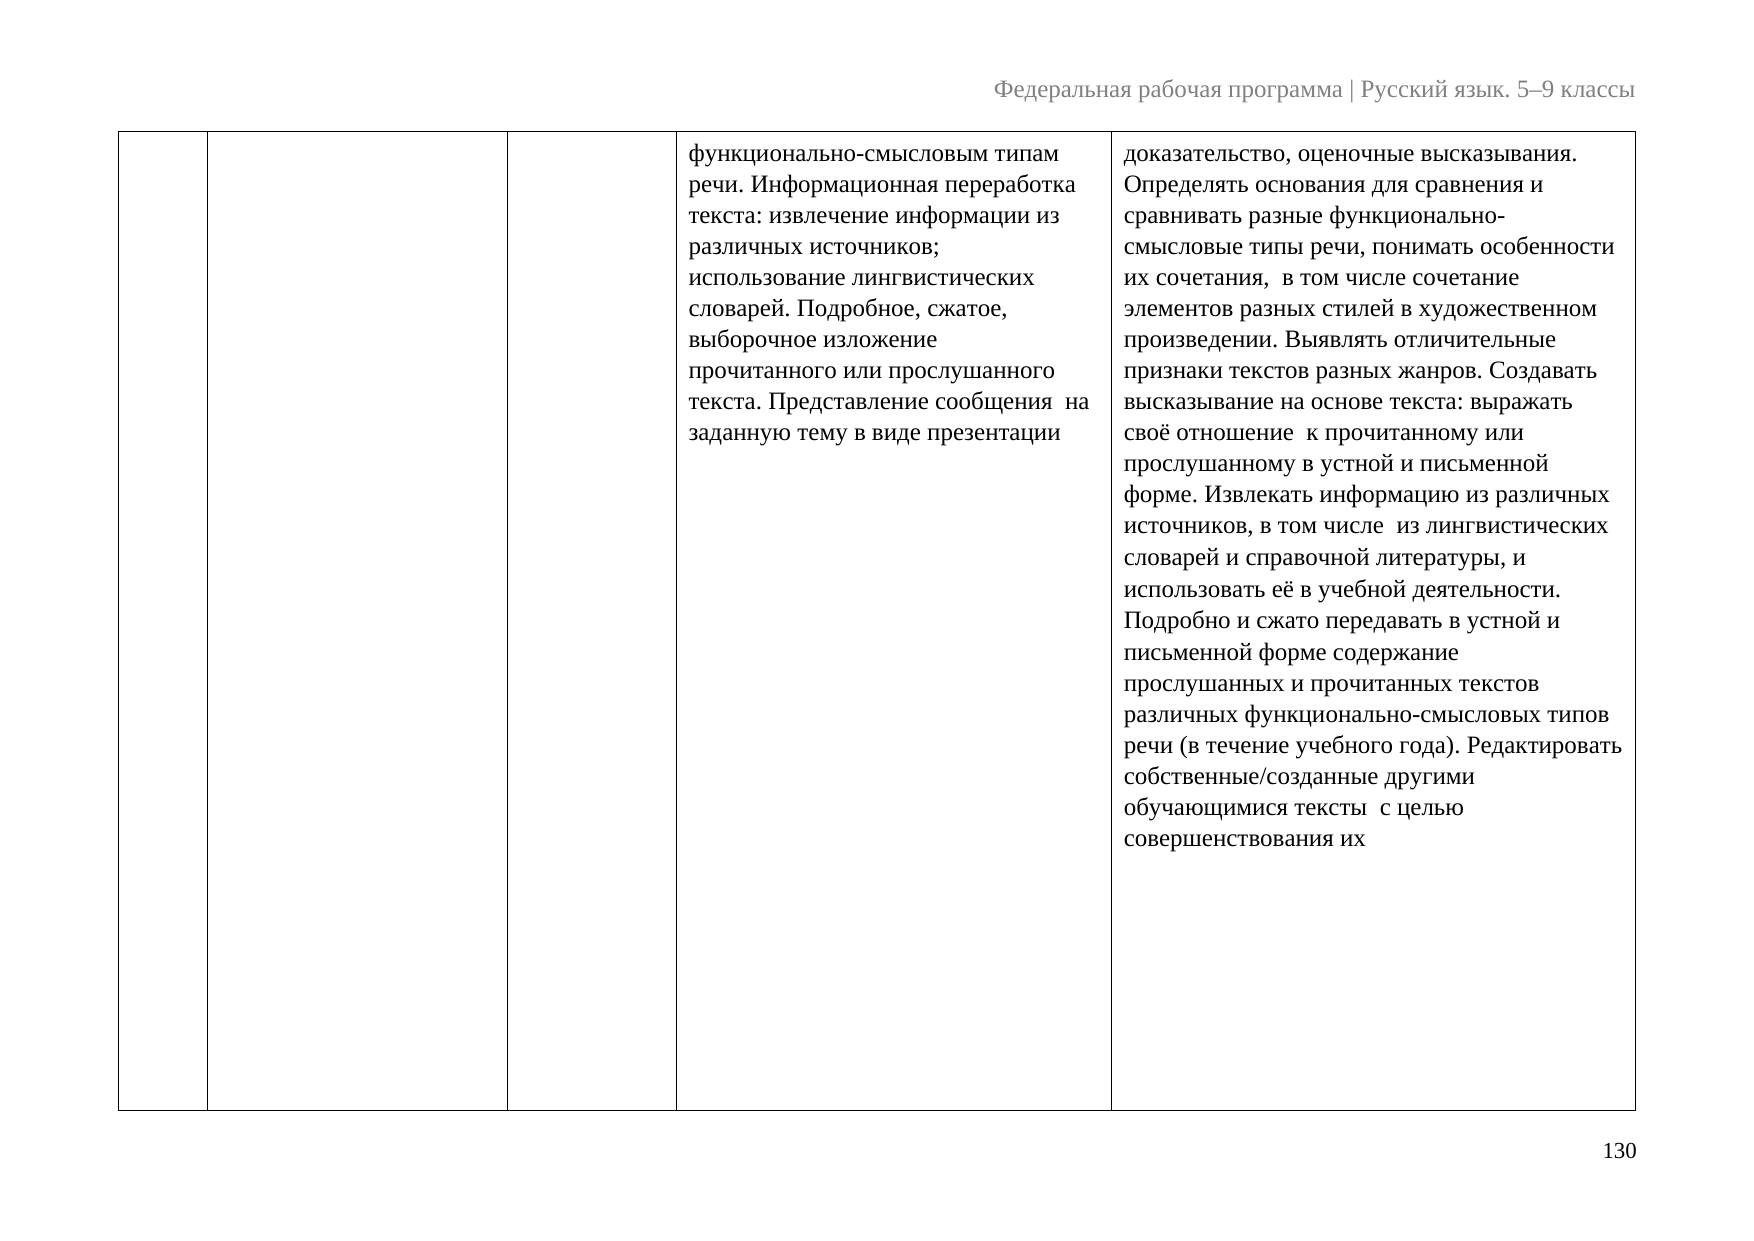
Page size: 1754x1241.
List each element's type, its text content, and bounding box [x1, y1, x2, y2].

table_header [508, 132, 676, 1110]
table_header доказательство, оценочные высказывания. Определять основания для сравнения и сравнивать разные функционально- смысловые типы речи, понимать особенности их сочетания, в том числе сочетание элементов разных стилей в художественном произведении. Выявлять отличительные признаки текстов разных жанров. Создавать высказывание на основе текста: выражать своё отношение к прочитанному или прослушанному в устной и письменной форме. Извлекать информацию из различных источников, в том числе из лингвистических словарей и справочной литературы, и использовать её в учебной деятельности. Подробно и сжато передавать в устной и письменной форме содержание прослушанных и прочитанных текстов различных функционально-смысловых типов речи (в течение учебного года). Редактировать собственные/созданные другими обучающимися тексты с целью совершенствования их [1112, 132, 1635, 1110]
table_header [119, 132, 207, 1110]
table_header [208, 132, 507, 1110]
table_header функционально-смысловым типам речи. Информационная переработка текста: извлечение информации из различных источников; использование лингвистических словарей. Подробное, сжатое, выборочное изложение прочитанного или прослушанного текста. Представление сообщения на заданную тему в виде презентации [677, 132, 1111, 1110]
